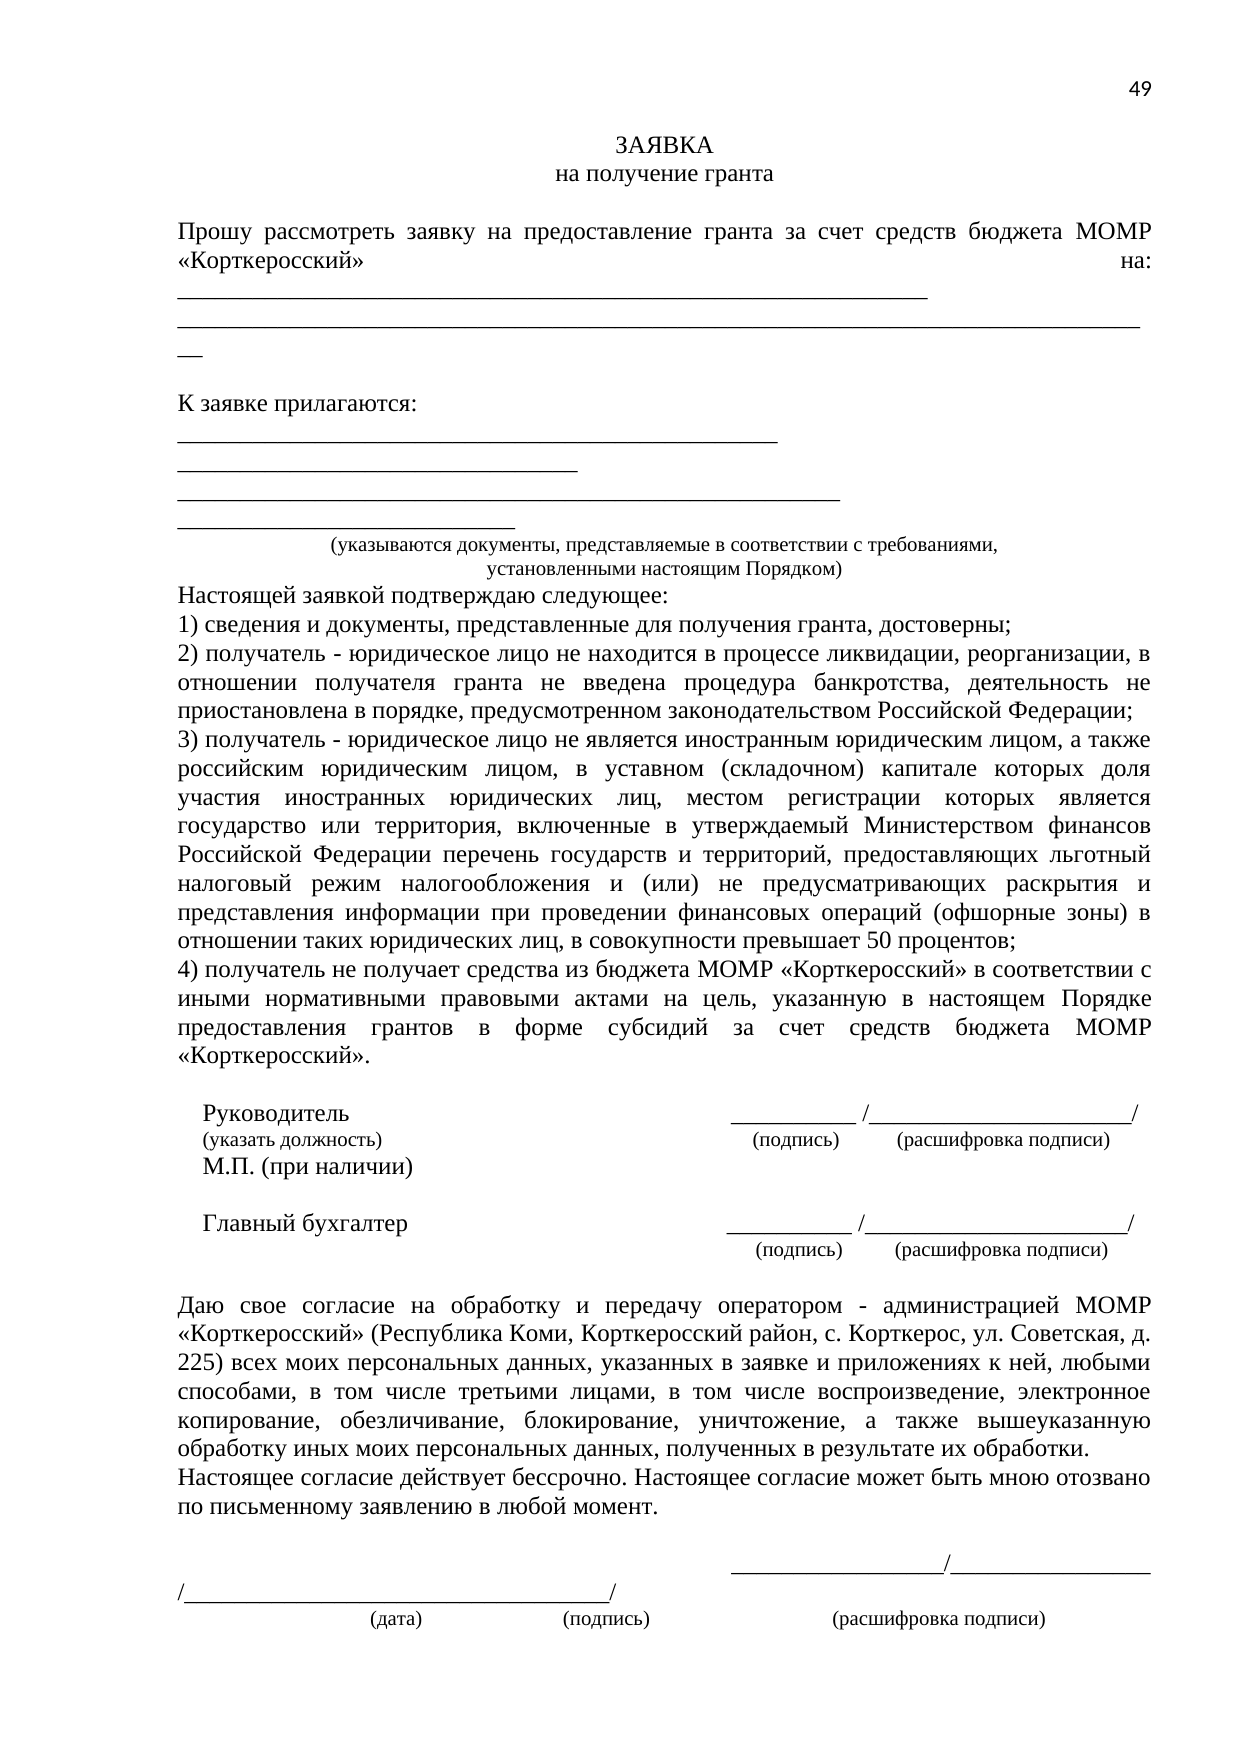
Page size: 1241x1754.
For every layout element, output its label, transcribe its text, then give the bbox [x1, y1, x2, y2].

text 1) сведения и документы, представленные для получения гранта, достоверны; [177, 609, 1152, 638]
text (дата) (подпись) (расшифровка подписи) [177, 1606, 1152, 1630]
text на получение гранта [177, 158, 1152, 187]
text Руководитель __________ /_____________________/ [177, 1098, 1152, 1127]
text Главный бухгалтер __________ /_____________________/ [177, 1208, 1152, 1237]
text _________________/________________ /__________________________________/ [177, 1548, 1152, 1606]
text 4) получатель не получает средства из бюджета МОМР «Корткеросский» в соответствии с иными нормативными правовыми актами на цель, указанную в настоящем Порядке предоставления грантов в форме субсидий за счет средств бюджета МОМР «Корткеросский». [177, 954, 1152, 1069]
text 3) получатель - юридическое лицо не является иностранным юридическим лицом, а также российским юридическим лицом, в уставном (складочном) капитале которых доля участия иностранных юридических лиц, местом регистрации которых является государство или территория, включенные в утверждаемый Министерством финансов Российской Федерации перечень государств и территорий, предоставляющих льготный налоговый режим налогообложения и (или) не предусматривающих раскрытия и представления информации при проведении финансовых операций (офшорные зоны) в отношении таких юридических лиц, в совокупности превышает 50 процентов; [177, 724, 1152, 954]
text (указать должность) (подпись) (расшифровка подписи) [177, 1127, 1152, 1151]
text (подпись) (расшифровка подписи) [177, 1237, 1152, 1261]
text установленными настоящим Порядком) [177, 556, 1152, 580]
text М.П. (при наличии) [177, 1151, 1152, 1179]
text Прошу рассмотреть заявку на предоставление гранта за счет средств бюджета МОМР «Корткеросский» на: ____________________________________________________________ [177, 216, 1152, 302]
text 2) получатель - юридическое лицо не находится в процессе ликвидации, реорганизации, в отношении получателя гранта не введена процедура банкротства, деятельность не приостановлена в порядке, предусмотренном законодательством Российской Федерации; [177, 638, 1152, 724]
text ________________________________________________________________________________ [177, 475, 1152, 532]
text Настоящей заявкой подтверждаю следующее: [177, 580, 1152, 609]
text К заявке прилагаются: [177, 388, 1152, 417]
text ________________________________________________________________________________ [177, 417, 1152, 475]
text ЗАЯВКА [177, 130, 1152, 158]
text (указываются документы, представляемые в соответствии с требованиями, [177, 532, 1152, 556]
text _______________________________________________________________________________ [177, 302, 1152, 360]
text Даю свое согласие на обработку и передачу оператором - администрацией МОМР «Корткеросский» (Республика Коми, Корткеросский район, с. Корткерос, ул. Советская, д. 225) всех моих персональных данных, указанных в заявке и приложениях к ней, любыми способами, в том числе третьими лицами, в том числе воспроизведение, электронное копирование, обезличивание, блокирование, уничтожение, а также вышеуказанную обработку иных моих персональных данных, полученных в результате их обработки. [177, 1290, 1152, 1462]
text Настоящее согласие действует бессрочно. Настоящее согласие может быть мною отозвано по письменному заявлению в любой момент. [177, 1462, 1152, 1520]
